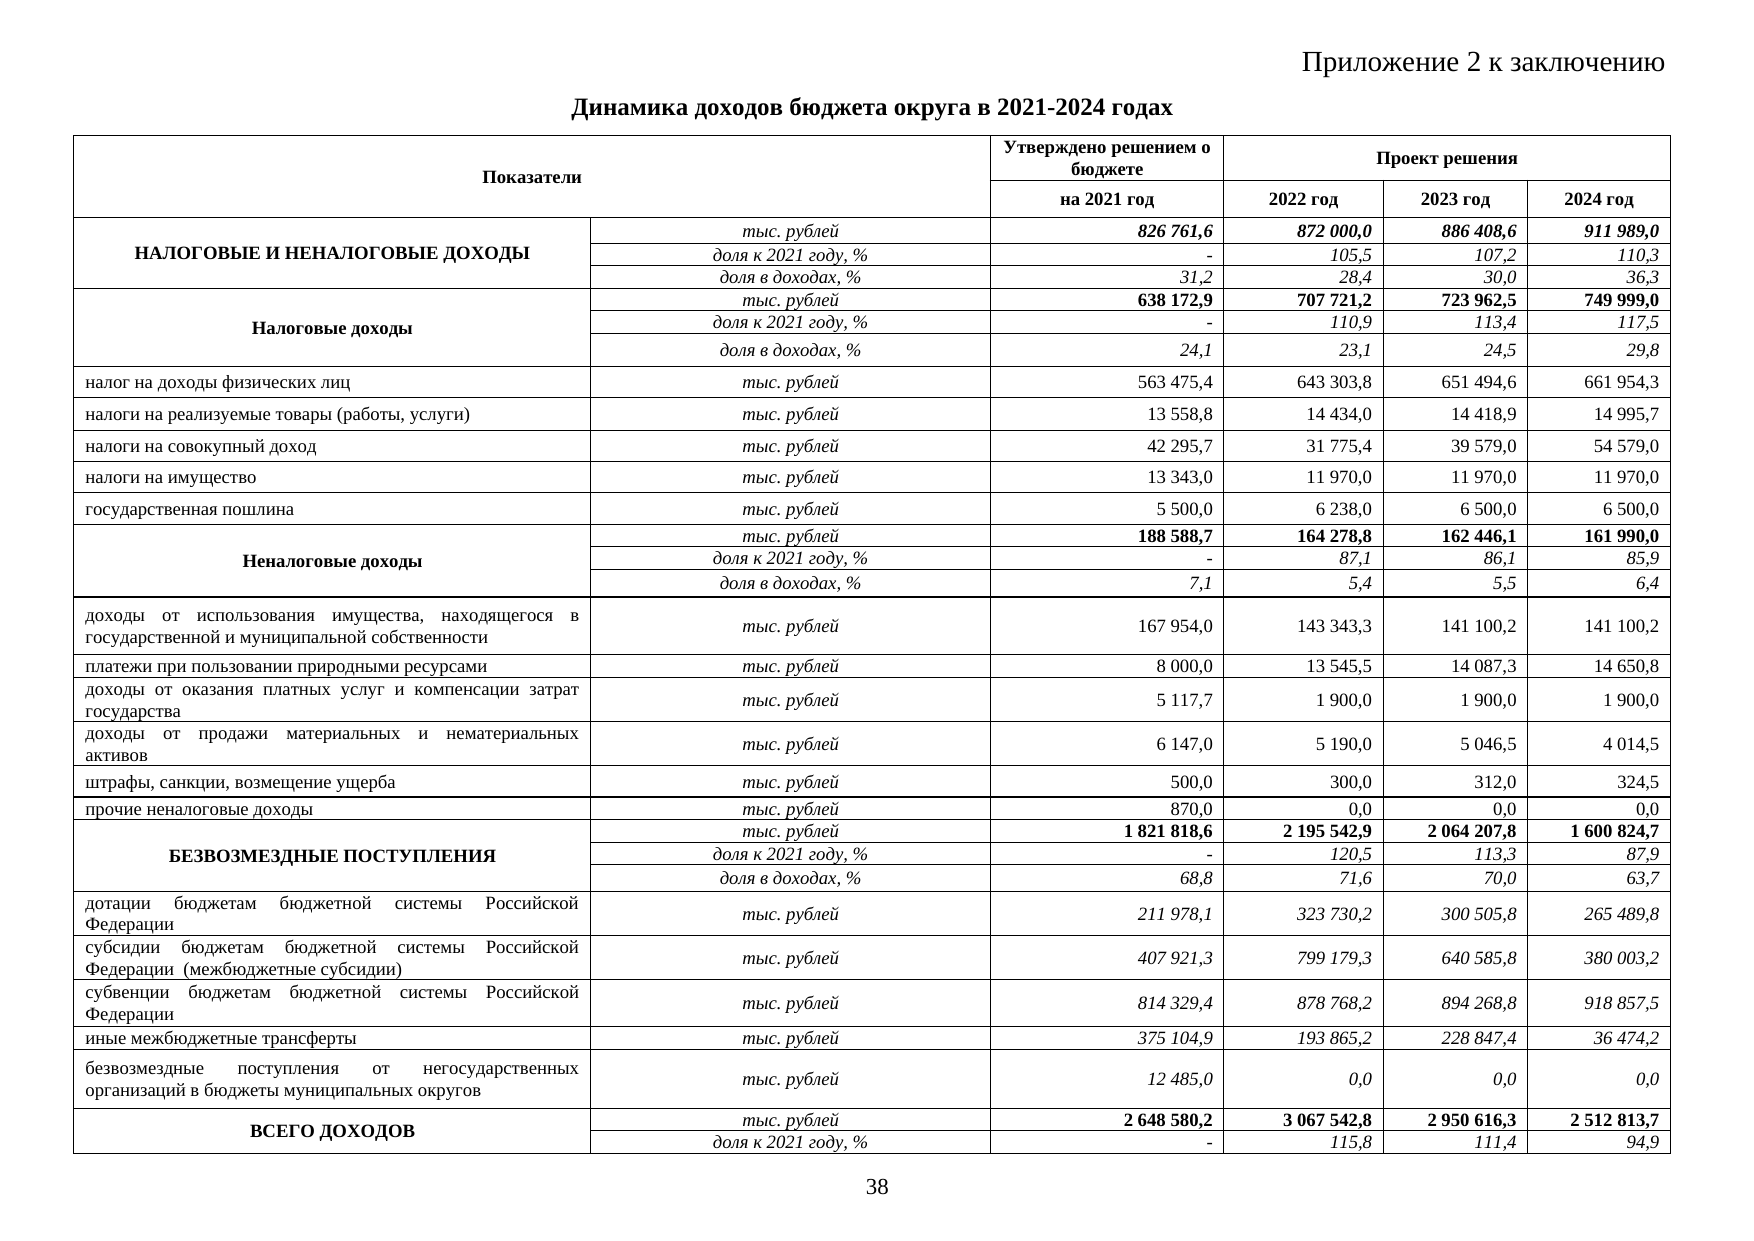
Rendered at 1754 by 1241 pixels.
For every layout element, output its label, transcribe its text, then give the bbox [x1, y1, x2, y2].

table_cell 407 921,3 [991, 936, 1223, 979]
table_header Динамика доходов бюджета округа в 2021-2024 годах [74, 78, 1670, 135]
table_cell Утверждено решением о бюджете [991, 136, 1223, 179]
table_cell 640 585,8 [1384, 936, 1527, 979]
table_cell прочие неналоговые доходы [74, 798, 590, 819]
table_cell 749 999,0 [1528, 289, 1670, 310]
table_cell Налоговые доходы [74, 289, 590, 366]
table_cell 380 003,2 [1528, 936, 1670, 979]
table_cell - [991, 244, 1223, 265]
subtitle Приложение 2 к заключению [89, 44, 1665, 78]
table_cell 2 195 542,9 [1224, 820, 1383, 842]
table_cell доходы от использования имущества, находящегося в государственной и муниципальной собственности [74, 598, 590, 654]
table_cell 5 117,7 [991, 678, 1223, 721]
table_cell 2 950 616,3 [1384, 1109, 1527, 1130]
table_cell 30,0 [1384, 266, 1527, 288]
table_cell 24,1 [991, 334, 1223, 366]
table_cell 5 500,0 [991, 493, 1223, 523]
table_cell 141 100,2 [1384, 598, 1527, 654]
table_cell 918 857,5 [1528, 980, 1670, 1026]
table_cell Неналоговые доходы [74, 525, 590, 596]
table_cell 2022 год [1224, 181, 1383, 217]
table_cell 71,6 [1224, 865, 1383, 891]
table_cell тыс. рублей [591, 936, 990, 979]
table_cell - [991, 1131, 1223, 1153]
table_cell 0,0 [1224, 1050, 1383, 1108]
table_cell тыс. рублей [591, 798, 990, 819]
table_cell платежи при пользовании природными ресурсами [74, 655, 590, 677]
table_cell 1 900,0 [1224, 678, 1383, 721]
table_cell ВСЕГО ДОХОДОВ [74, 1109, 590, 1153]
table_cell 6 147,0 [991, 722, 1223, 765]
table_cell 643 303,8 [1224, 367, 1383, 397]
table_cell 54 579,0 [1528, 431, 1670, 461]
table_cell 120,5 [1224, 843, 1383, 864]
table_cell 5,5 [1384, 570, 1527, 596]
table_cell налоги на реализуемые товары (работы, услуги) [74, 398, 590, 430]
table_cell 228 847,4 [1384, 1027, 1527, 1049]
table_cell 94,9 [1528, 1131, 1670, 1153]
table_cell 1 900,0 [1528, 678, 1670, 721]
table_cell НАЛОГОВЫЕ И НЕНАЛОГОВЫЕ ДОХОДЫ [74, 218, 590, 288]
table_cell 0,0 [1384, 798, 1527, 819]
table_cell налоги на имущество [74, 462, 590, 492]
table_cell доля в доходах, % [591, 865, 990, 891]
table_cell 5 190,0 [1224, 722, 1383, 765]
table_cell 872 000,0 [1224, 218, 1383, 243]
table_cell 12 485,0 [991, 1050, 1223, 1108]
table_cell Показатели [74, 136, 990, 217]
table_cell 323 730,2 [1224, 892, 1383, 935]
table_cell 563 475,4 [991, 367, 1223, 397]
table_cell на 2021 год [991, 181, 1223, 217]
table_cell тыс. рублей [591, 980, 990, 1026]
table_cell 68,8 [991, 865, 1223, 891]
table_cell 113,4 [1384, 311, 1527, 333]
table_cell 2023 год [1384, 181, 1527, 217]
table_cell тыс. рублей [591, 722, 990, 765]
table_cell 870,0 [991, 798, 1223, 819]
table_cell тыс. рублей [591, 598, 990, 654]
table_cell доля к 2021 году, % [591, 1131, 990, 1153]
table_cell 11 970,0 [1528, 462, 1670, 492]
table_cell 661 954,3 [1528, 367, 1670, 397]
table_cell 24,5 [1384, 334, 1527, 366]
table_cell штрафы, санкции, возмещение ущерба [74, 766, 590, 796]
table_cell 188 588,7 [991, 525, 1223, 546]
table_cell тыс. рублей [591, 678, 990, 721]
table_cell 162 446,1 [1384, 525, 1527, 546]
table_cell 6 238,0 [1224, 493, 1383, 523]
table_cell тыс. рублей [591, 398, 990, 430]
table_cell 193 865,2 [1224, 1027, 1383, 1049]
table_cell тыс. рублей [591, 367, 990, 397]
table_cell - [991, 311, 1223, 333]
table_cell тыс. рублей [591, 218, 990, 243]
table_cell тыс. рублей [591, 1027, 990, 1049]
table_cell 14 995,7 [1528, 398, 1670, 430]
table_cell доходы от оказания платных услуг и компенсации затрат государства [74, 678, 590, 721]
table_cell 6,4 [1528, 570, 1670, 596]
table_cell субсидии бюджетам бюджетной системы Российской Федерации (межбюджетные субсидии) [74, 936, 590, 979]
table_cell 911 989,0 [1528, 218, 1670, 243]
table_cell тыс. рублей [591, 766, 990, 796]
table_cell Проект решения [1224, 136, 1670, 179]
table_cell 6 500,0 [1528, 493, 1670, 523]
table_cell 164 278,8 [1224, 525, 1383, 546]
table_cell государственная пошлина [74, 493, 590, 523]
table_cell 707 721,2 [1224, 289, 1383, 310]
table_cell тыс. рублей [591, 431, 990, 461]
table_cell доля в доходах, % [591, 334, 990, 366]
table_cell тыс. рублей [591, 1050, 990, 1108]
table_cell 2024 год [1528, 181, 1670, 217]
table_cell 113,3 [1384, 843, 1527, 864]
table_cell тыс. рублей [591, 1109, 990, 1130]
table_cell - [991, 547, 1223, 569]
table_cell 14 087,3 [1384, 655, 1527, 677]
table_cell 1 900,0 [1384, 678, 1527, 721]
table_cell 87,1 [1224, 547, 1383, 569]
table_cell доля к 2021 году, % [591, 843, 990, 864]
table_cell 300,0 [1224, 766, 1383, 796]
table_cell 28,4 [1224, 266, 1383, 288]
table_cell тыс. рублей [591, 525, 990, 546]
table_cell 117,5 [1528, 311, 1670, 333]
table_cell 723 962,5 [1384, 289, 1527, 310]
table_cell 211 978,1 [991, 892, 1223, 935]
table_cell 105,5 [1224, 244, 1383, 265]
table_cell 7,1 [991, 570, 1223, 596]
table_cell безвозмездные поступления от негосударственных организаций в бюджеты муниципальных округов [74, 1050, 590, 1108]
table_cell 1 821 818,6 [991, 820, 1223, 842]
table_cell 2 512 813,7 [1528, 1109, 1670, 1130]
table_cell тыс. рублей [591, 892, 990, 935]
table_cell 42 295,7 [991, 431, 1223, 461]
table_cell 6 500,0 [1384, 493, 1527, 523]
table_cell налог на доходы физических лиц [74, 367, 590, 397]
table_cell 29,8 [1528, 334, 1670, 366]
table_cell 894 268,8 [1384, 980, 1527, 1026]
table_cell 14 434,0 [1224, 398, 1383, 430]
table_cell доля в доходах, % [591, 266, 990, 288]
table_cell 115,8 [1224, 1131, 1383, 1153]
table_cell субвенции бюджетам бюджетной системы Российской Федерации [74, 980, 590, 1026]
table_cell 300 505,8 [1384, 892, 1527, 935]
table_cell 36,3 [1528, 266, 1670, 288]
table_cell 110,3 [1528, 244, 1670, 265]
table_cell тыс. рублей [591, 289, 990, 310]
table_cell доля к 2021 году, % [591, 311, 990, 333]
table_cell доля к 2021 году, % [591, 244, 990, 265]
table_cell тыс. рублей [591, 493, 990, 523]
table_cell доходы от продажи материальных и нематериальных активов [74, 722, 590, 765]
table_cell 0,0 [1384, 1050, 1527, 1108]
table_cell 39 579,0 [1384, 431, 1527, 461]
table_cell 23,1 [1224, 334, 1383, 366]
table_cell 0,0 [1528, 1050, 1670, 1108]
table_cell 2 064 207,8 [1384, 820, 1527, 842]
table_cell 324,5 [1528, 766, 1670, 796]
table_cell 85,9 [1528, 547, 1670, 569]
table_cell 87,9 [1528, 843, 1670, 864]
table_cell иные межбюджетные трансферты [74, 1027, 590, 1049]
table_cell 14 650,8 [1528, 655, 1670, 677]
table_cell 111,4 [1384, 1131, 1527, 1153]
table_cell доля в доходах, % [591, 570, 990, 596]
table_cell 8 000,0 [991, 655, 1223, 677]
table_cell 4 014,5 [1528, 722, 1670, 765]
table_cell БЕЗВОЗМЕЗДНЫЕ ПОСТУПЛЕНИЯ [74, 820, 590, 891]
table_cell 161 990,0 [1528, 525, 1670, 546]
table_cell дотации бюджетам бюджетной системы Российской Федерации [74, 892, 590, 935]
table_cell тыс. рублей [591, 820, 990, 842]
table_cell 13 545,5 [1224, 655, 1383, 677]
table_cell 14 418,9 [1384, 398, 1527, 430]
table_cell 0,0 [1528, 798, 1670, 819]
table_cell 36 474,2 [1528, 1027, 1670, 1049]
table_cell 13 558,8 [991, 398, 1223, 430]
table_cell 799 179,3 [1224, 936, 1383, 979]
table_cell 141 100,2 [1528, 598, 1670, 654]
table_cell 878 768,2 [1224, 980, 1383, 1026]
table_cell 3 067 542,8 [1224, 1109, 1383, 1130]
table_cell 2 648 580,2 [991, 1109, 1223, 1130]
table_cell 638 172,9 [991, 289, 1223, 310]
table_cell тыс. рублей [591, 655, 990, 677]
table_cell - [991, 843, 1223, 864]
table_cell 5 046,5 [1384, 722, 1527, 765]
table_cell 814 329,4 [991, 980, 1223, 1026]
table_cell 651 494,6 [1384, 367, 1527, 397]
table_cell 0,0 [1224, 798, 1383, 819]
table_cell налоги на совокупный доход [74, 431, 590, 461]
table_cell 11 970,0 [1224, 462, 1383, 492]
table_cell 167 954,0 [991, 598, 1223, 654]
table_cell 826 761,6 [991, 218, 1223, 243]
table_cell 31,2 [991, 266, 1223, 288]
table_cell 63,7 [1528, 865, 1670, 891]
table_cell 5,4 [1224, 570, 1383, 596]
table_cell 110,9 [1224, 311, 1383, 333]
table_cell 31 775,4 [1224, 431, 1383, 461]
table_cell 13 343,0 [991, 462, 1223, 492]
table_cell 86,1 [1384, 547, 1527, 569]
table_cell 265 489,8 [1528, 892, 1670, 935]
table_cell 312,0 [1384, 766, 1527, 796]
table_cell доля к 2021 году, % [591, 547, 990, 569]
table_cell 375 104,9 [991, 1027, 1223, 1049]
table_cell 70,0 [1384, 865, 1527, 891]
table_cell 11 970,0 [1384, 462, 1527, 492]
table_cell 1 600 824,7 [1528, 820, 1670, 842]
table_cell 107,2 [1384, 244, 1527, 265]
table_cell 500,0 [991, 766, 1223, 796]
table_cell тыс. рублей [591, 462, 990, 492]
table_cell 886 408,6 [1384, 218, 1527, 243]
table_cell 143 343,3 [1224, 598, 1383, 654]
